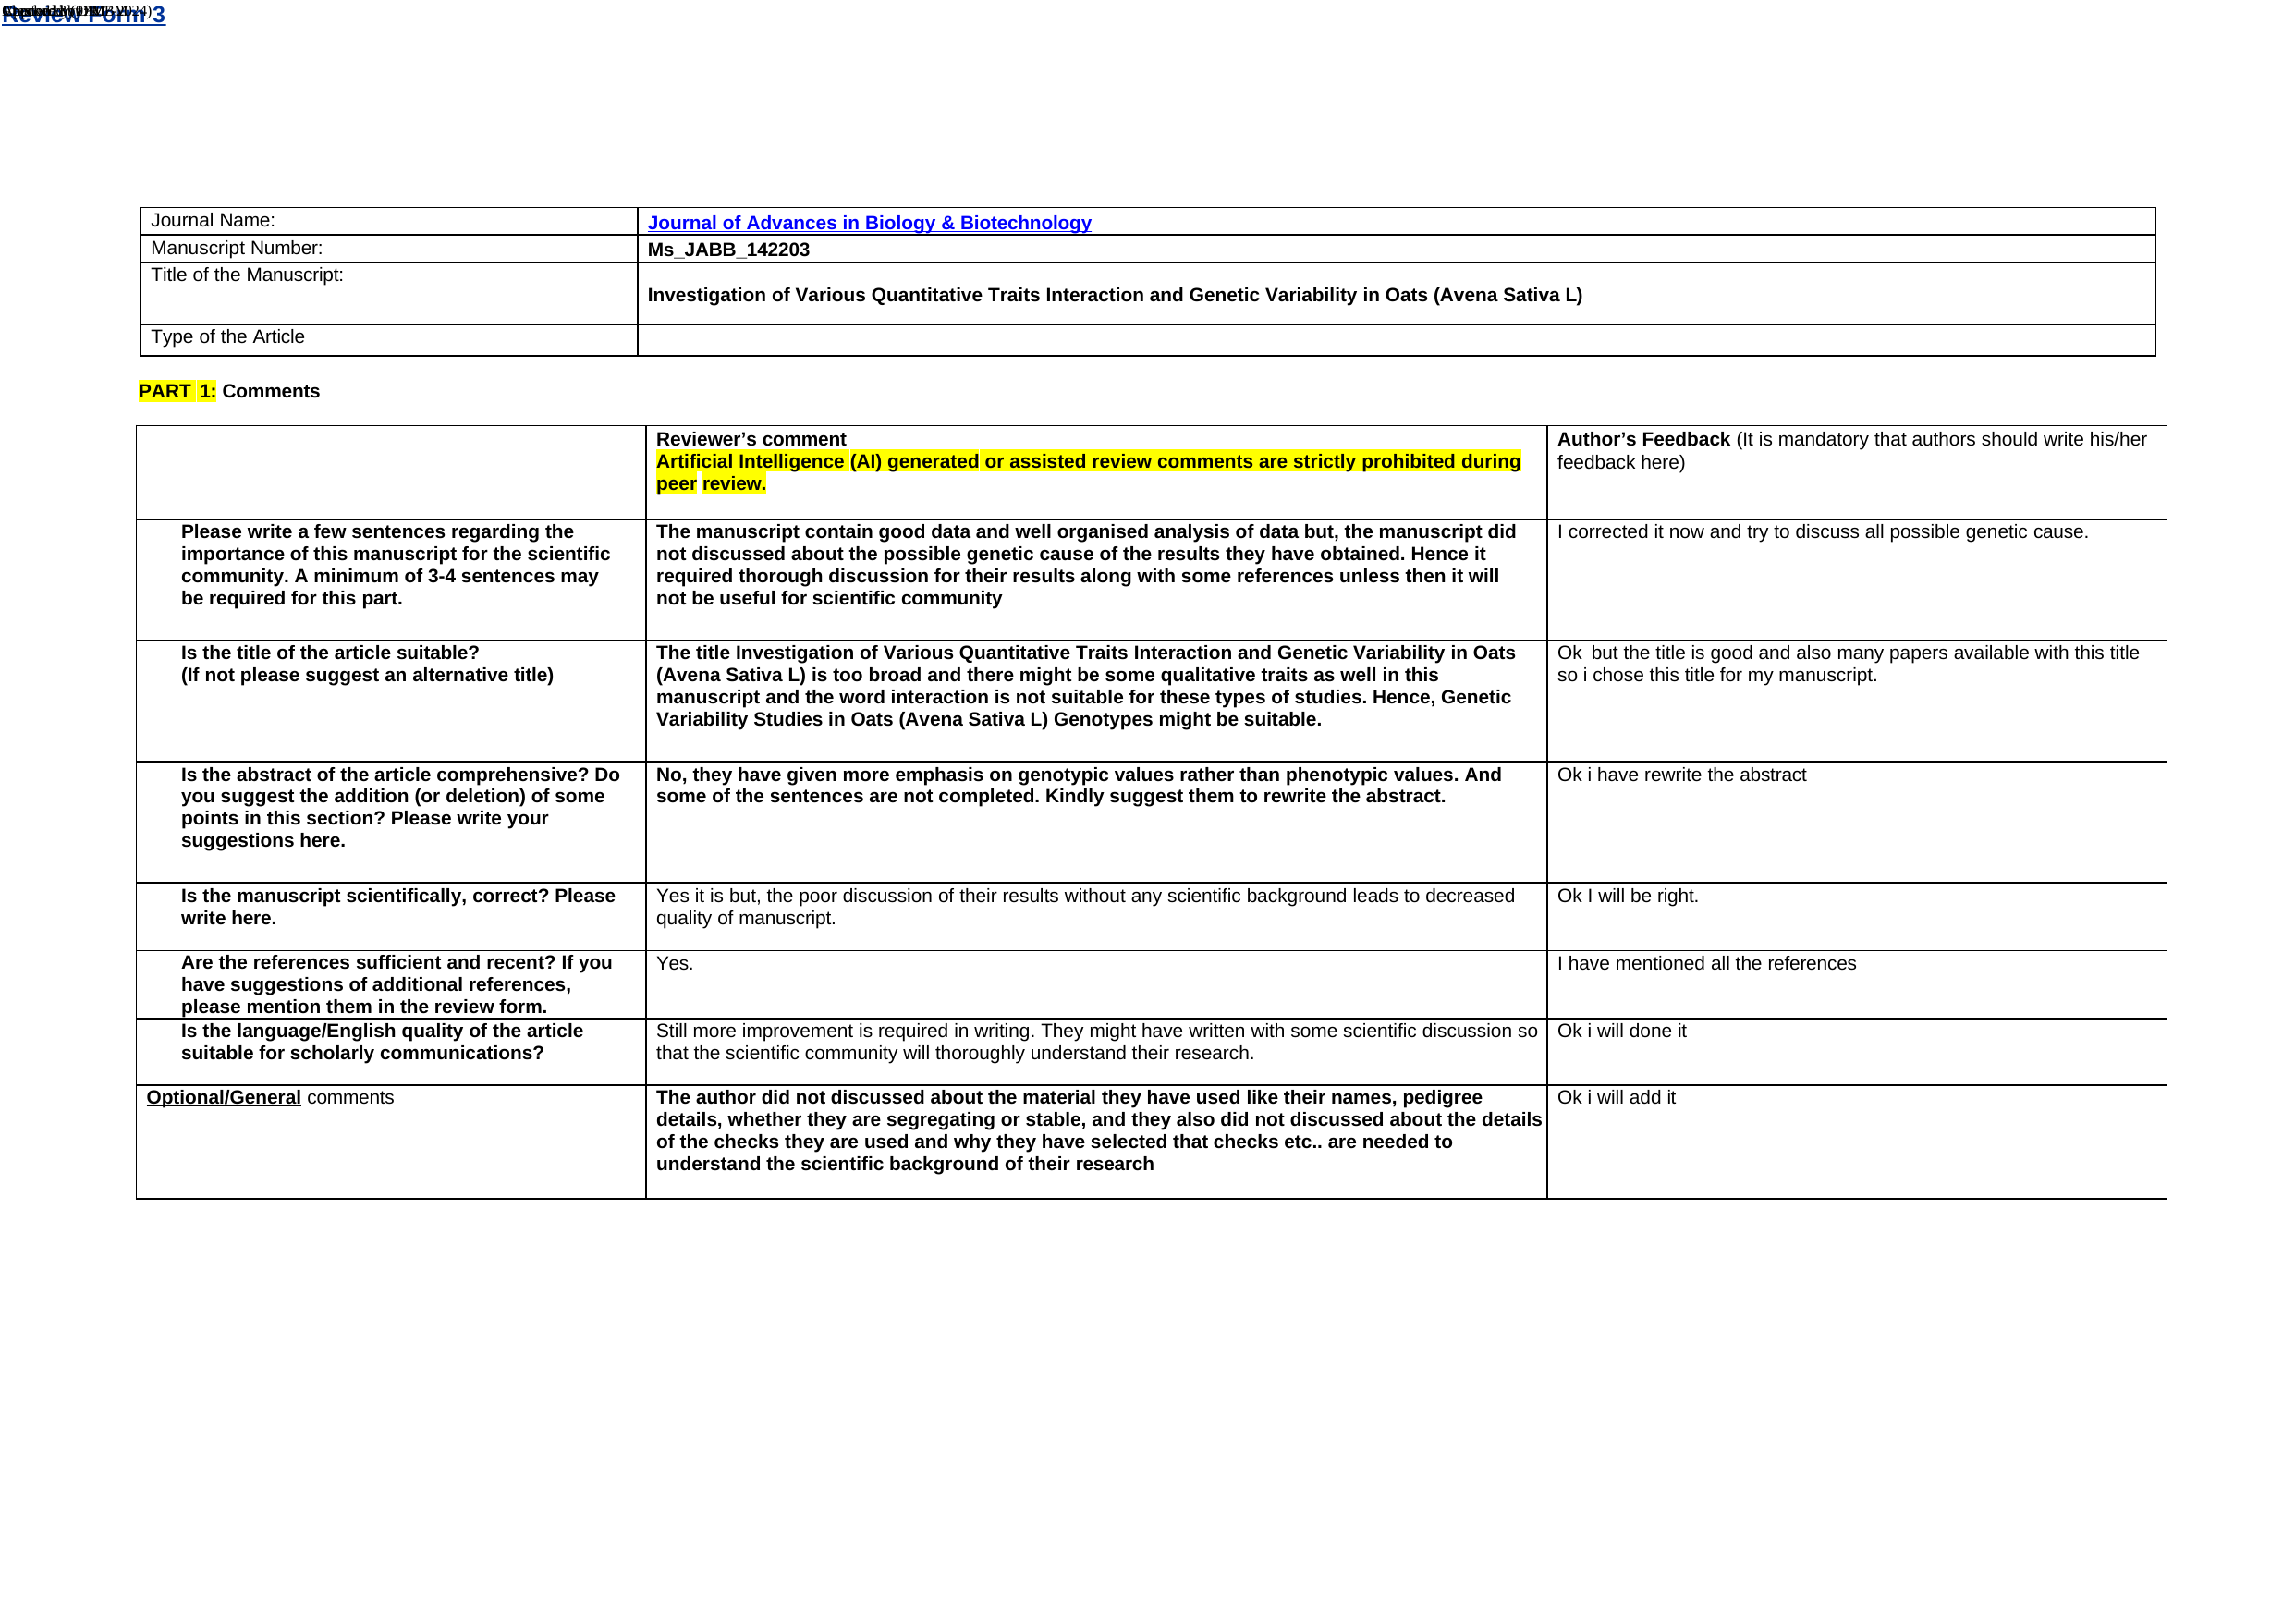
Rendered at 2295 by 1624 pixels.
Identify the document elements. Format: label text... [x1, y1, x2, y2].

table_cell Title of the Manuscript: [141, 263, 637, 324]
table_cell Is the language/English quality of the article suitable for scholarly communications? [137, 1020, 645, 1084]
table_cell Is the abstract of the article comprehensive? Do you suggest the addition (or deletion) of some points in this section? Please write your suggestions here. [137, 763, 645, 882]
table_cell The title Investigation of Various Quantitative Traits Interaction and Genetic Variability in Oats (Avena Sativa L) is too broad and there might be some qualitative traits as well in this manuscript and the word interaction is not suitable for these types of studies. Hence, Genetic Variability Studies in Oats (Avena Sativa L) Genotypes might be suitable. [647, 641, 1546, 761]
table_cell Yes. [647, 951, 1546, 1018]
table_header Reviewer’s comment Artificial Intelligence (AI) generated or assisted review comments are strictly prohibited during peer review. [647, 426, 1546, 519]
table_cell The manuscript contain good data and well organised analysis of data but, the manuscript did not discussed about the possible genetic cause of the results they have obtained. Hence it required thorough discussion for their results along with some references unless then it will not be useful for scientific community [647, 520, 1546, 640]
table_cell I corrected it now and try to discuss all possible genetic cause. [1548, 520, 2167, 640]
table_cell Still more improvement is required in writing. They might have written with some scientific discussion so that the scientific community will thoroughly understand their research. [647, 1020, 1546, 1084]
table_cell The author did not discussed about the material they have used like their names, pedigree details, whether they are segregating or stable, and they also did not discussed about the details of the checks they are used and why they have selected that checks etc.. are needed to understand the scientific background of their research [647, 1086, 1546, 1198]
table_cell Optional/General comments [137, 1086, 645, 1198]
text PART 1: Comments [216, 380, 2171, 402]
table_header Journal of Advances in Biology & Biotechnology [639, 208, 2155, 234]
table_cell [639, 325, 2155, 355]
table_cell Ok I will be right. [1548, 884, 2167, 950]
table_cell Yes it is but, the poor discussion of their results without any scientific background leads to decreased quality of manuscript. [647, 884, 1546, 950]
table_cell Ok but the title is good and also many papers available with this title so i chose this title for my manuscript. [1548, 641, 2167, 761]
table_cell Type of the Article [141, 325, 637, 355]
table_cell Ms_JABB_142203 [639, 236, 2155, 262]
table_header Author’s Feedback (It is mandatory that authors should write his/her feedback here) [1548, 426, 2167, 519]
table_cell Manuscript Number: [141, 236, 637, 262]
table_cell Ok i will add it [1548, 1086, 2167, 1198]
table_cell Is the manuscript scientifically, correct? Please write here. [137, 884, 645, 950]
table_cell Ok i will done it [1548, 1020, 2167, 1084]
table_cell Ok i have rewrite the abstract [1548, 763, 2167, 882]
table_header Journal Name: [141, 208, 637, 234]
table_cell No, they have given more emphasis on genotypic values rather than phenotypic values. And some of the sentences are not completed. Kindly suggest them to rewrite the abstract. [647, 763, 1546, 882]
table_cell Please write a few sentences regarding the importance of this manuscript for the scientific community. A minimum of 3-4 sentences may be required for this part. [137, 520, 645, 640]
table_cell I have mentioned all the references [1548, 951, 2167, 1018]
table_cell Investigation of Various Quantitative Traits Interaction and Genetic Variability in Oats (Avena Sativa L) [639, 263, 2155, 324]
table_cell Is the title of the article suitable? (If not please suggest an alternative title) [137, 641, 645, 761]
table_cell Are the references sufficient and recent? If you have suggestions of additional references, please mention them in the review form. [137, 951, 645, 1018]
table_header [137, 426, 645, 519]
